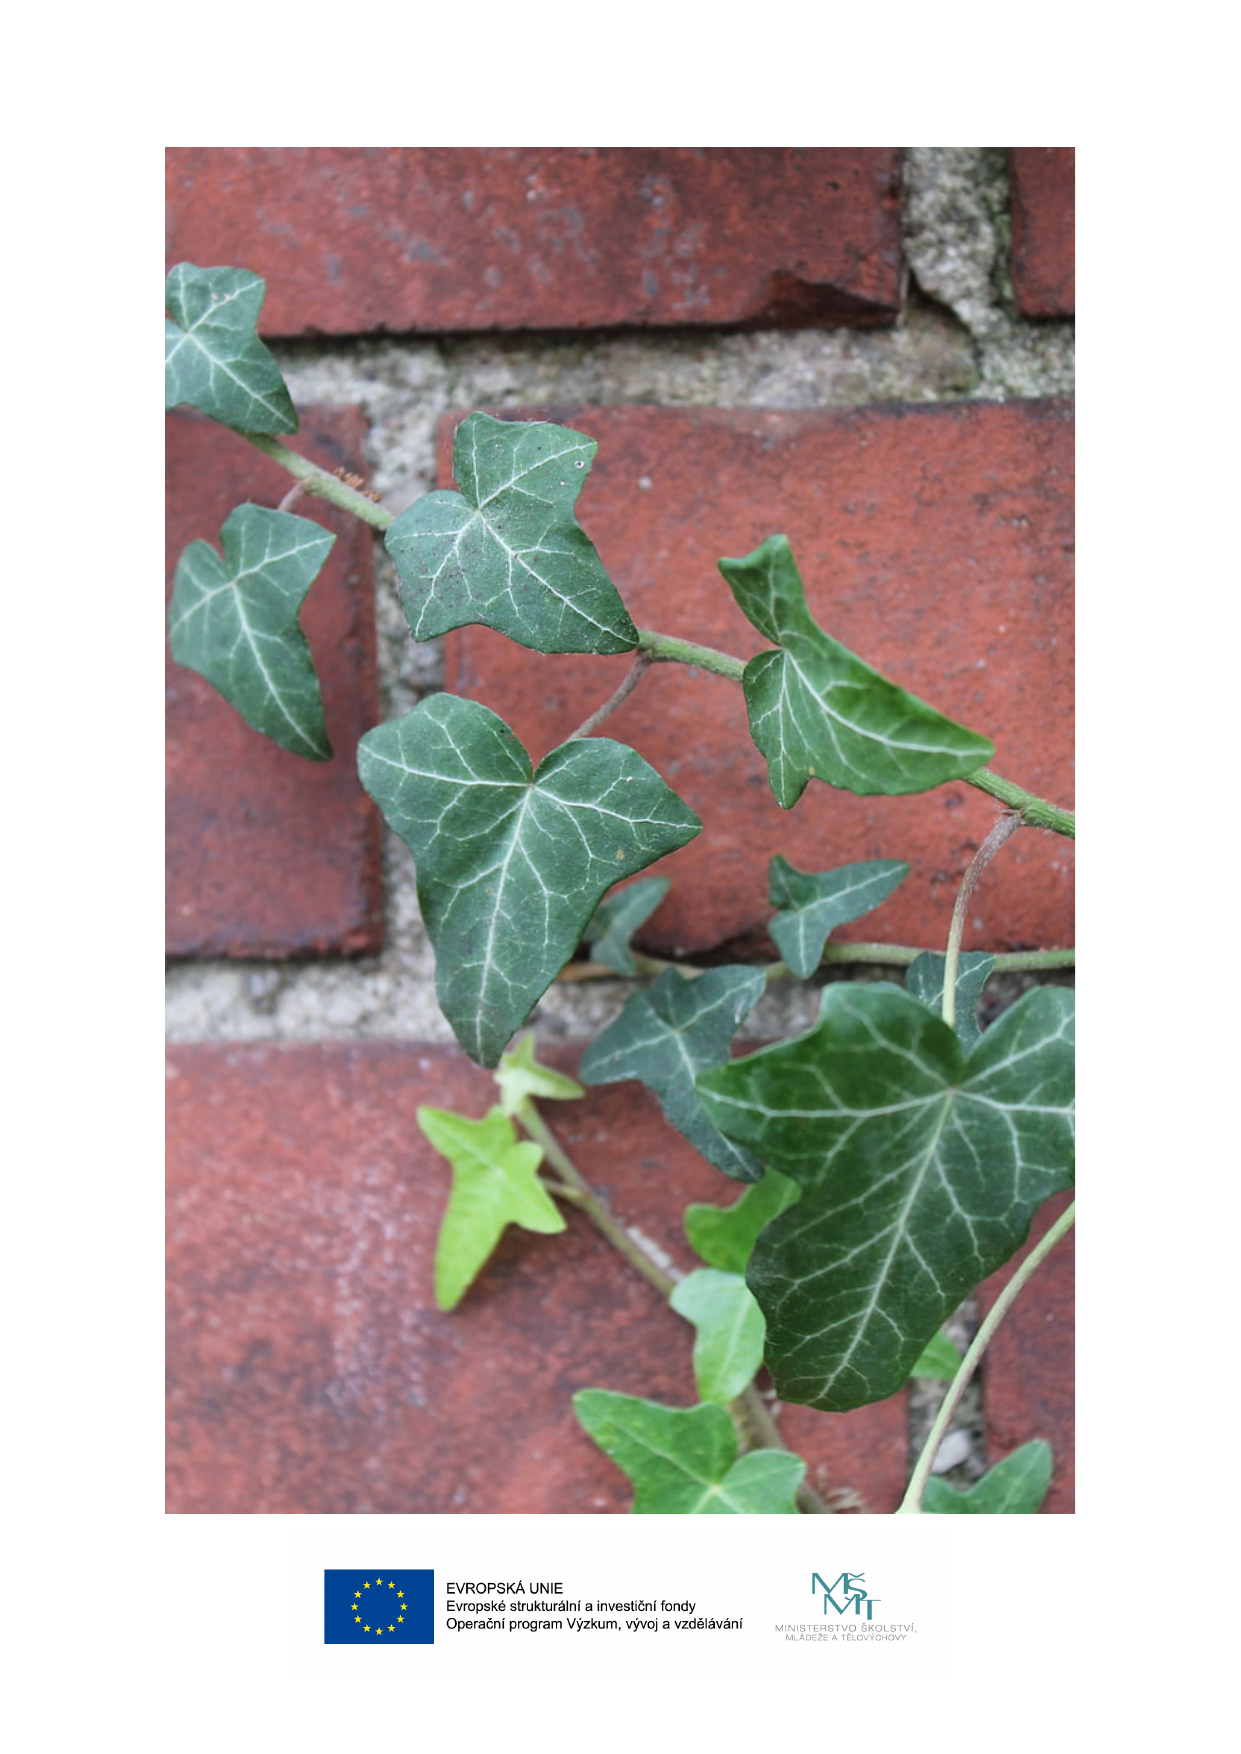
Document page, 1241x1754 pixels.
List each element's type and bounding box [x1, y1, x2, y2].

picture [165, 147, 1076, 1514]
picture [287, 1532, 953, 1681]
